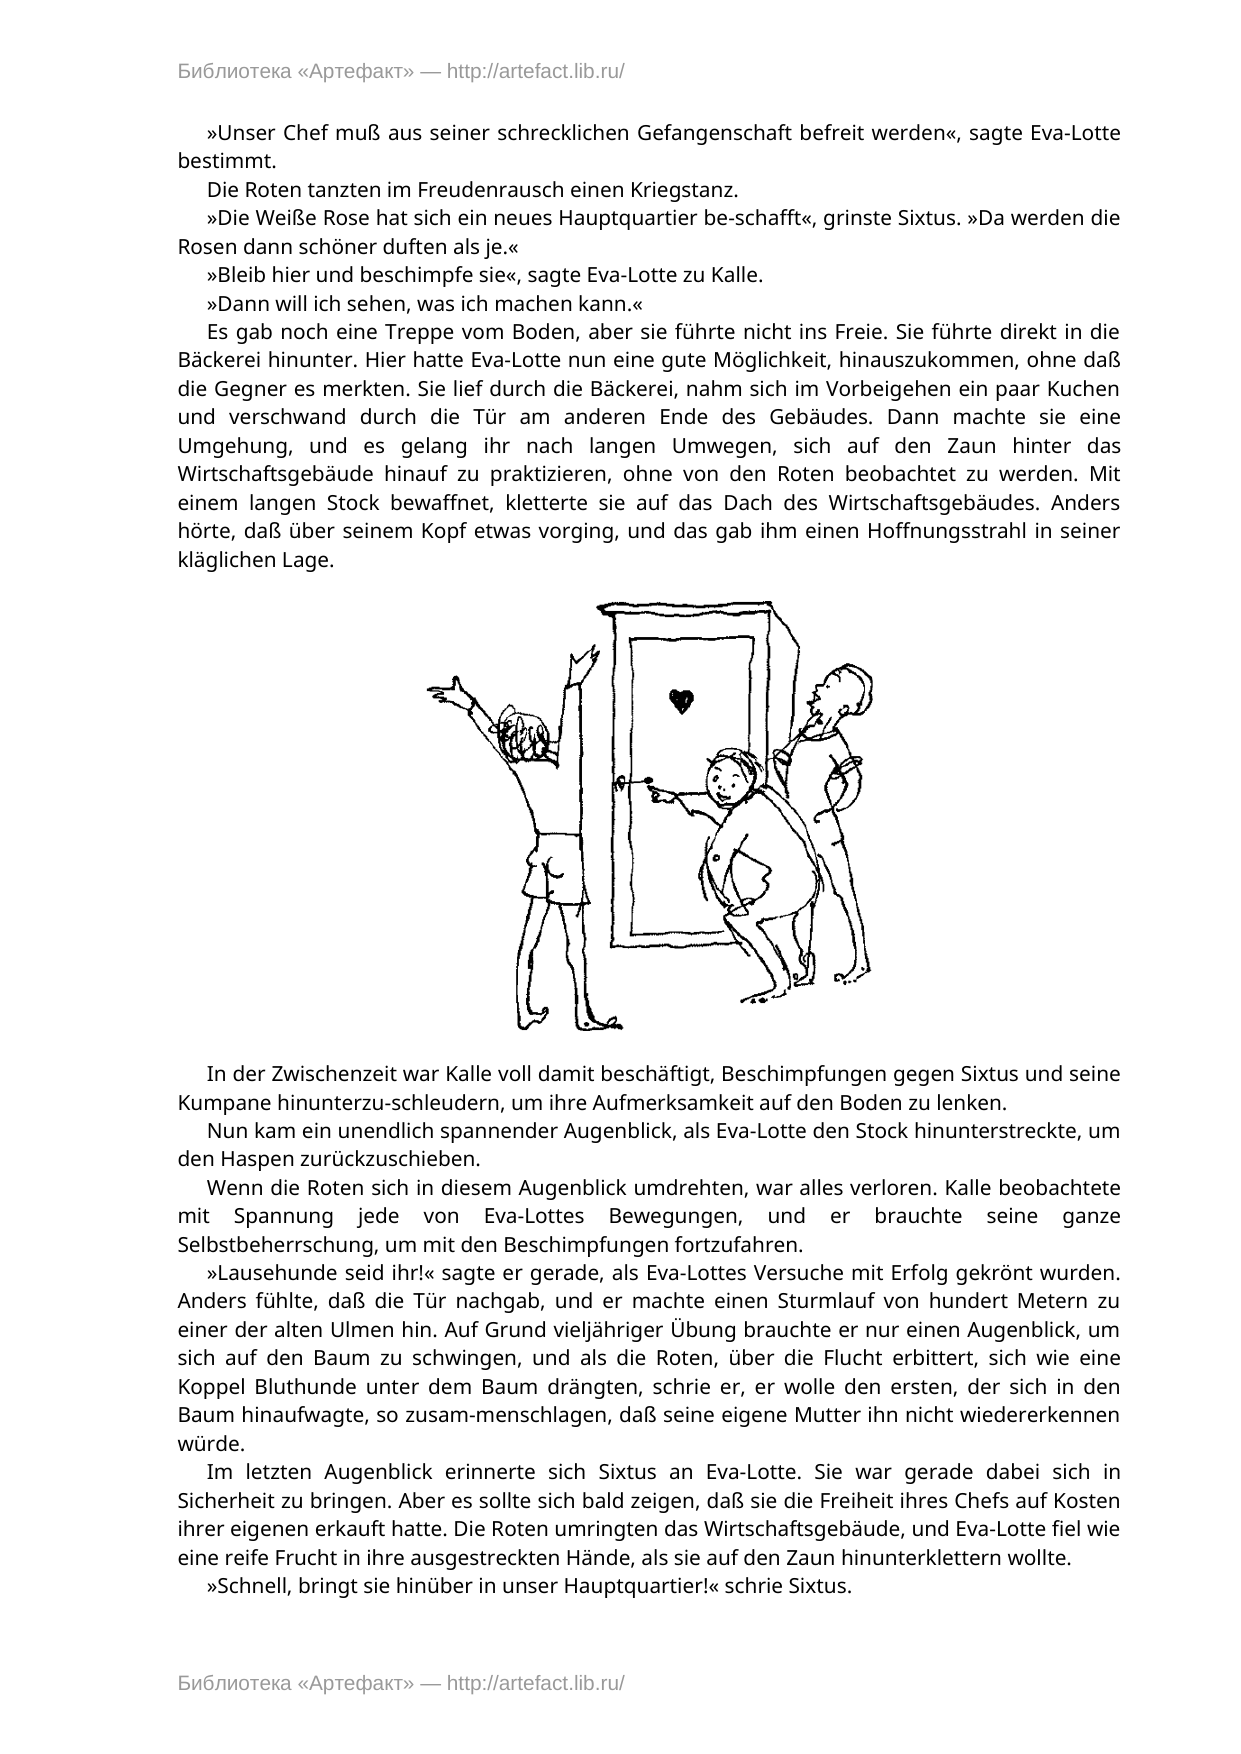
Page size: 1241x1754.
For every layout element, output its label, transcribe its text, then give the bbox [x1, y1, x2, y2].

picture [426, 601, 873, 1031]
text Wenn die Roten sich in diesem Augenblick umdrehten, war alles verloren. Kalle beobachtete mit Spannung jede von Eva-Lottes Bewegungen, und er brauchte seine ganze Selbstbeherrschung, um mit den Beschimpfungen fortzufahren. [177, 1173, 1122, 1258]
text Nun kam ein unendlich spannender Augenblick, als Eva-Lotte den Stock hinunterstreckte, um den Haspen zurückzuschieben. [177, 1116, 1122, 1173]
text Im letzten Augenblick erinnerte sich Sixtus an Eva-Lotte. Sie war gerade dabei sich in Sicherheit zu bringen. Aber es sollte sich bald zeigen, daß sie die Freiheit ihres Chefs auf Kosten ihrer eigenen erkauft hatte. Die Roten umringten das Wirtschaftsgebäude, und Eva-Lotte fiel wie eine reife Frucht in ihre ausgestreckten Hände, als sie auf den Zaun hinunterklettern wollte. [177, 1457, 1122, 1571]
text Die Roten tanzten im Freudenrausch einen Kriegstanz. [177, 175, 1122, 203]
text »Bleib hier und beschimpfe sie«, sagte Eva-Lotte zu Kalle. [177, 260, 1122, 289]
text »Schnell, bringt sie hinüber in unser Hauptquartier!« schrie Sixtus. [177, 1571, 1122, 1599]
text »Lausehunde seid ihr!« sagte er gerade, als Eva-Lottes Versuche mit Erfolg gekrönt wurden. Anders fühlte, daß die Tür nachgab, und er machte einen Sturmlauf von hundert Metern zu einer der alten Ulmen hin. Auf Grund vieljähriger Übung brauchte er nur einen Augenblick, um sich auf den Baum zu schwingen, und als die Roten, über die Flucht erbittert, sich wie eine Koppel Bluthunde unter dem Baum drängten, schrie er, er wolle den ersten, der sich in den Baum hinaufwagte, so zusam-menschlagen, daß seine eigene Mutter ihn nicht wiedererkennen würde. [177, 1258, 1122, 1457]
text In der Zwischenzeit war Kalle voll damit beschäftigt, Beschimpfungen gegen Sixtus und seine Kumpane hinunterzu-schleudern, um ihre Aufmerksamkeit auf den Boden zu lenken. [177, 1059, 1122, 1116]
text »Unser Chef muß aus seiner schrecklichen Gefangenschaft befreit werden«, sagte Eva-Lotte bestimmt. [177, 118, 1122, 175]
text »Die Weiße Rose hat sich ein neues Hauptquartier be-schafft«, grinste Sixtus. »Da werden die Rosen dann schöner duften als je.« [177, 203, 1122, 260]
text »Dann will ich sehen, was ich machen kann.« [177, 289, 1122, 317]
text Es gab noch eine Treppe vom Boden, aber sie führte nicht ins Freie. Sie führte direkt in die Bäckerei hinunter. Hier hatte Eva-Lotte nun eine gute Möglichkeit, hinauszukommen, ohne daß die Gegner es merkten. Sie lief durch die Bäckerei, nahm sich im Vorbeigehen ein paar Kuchen und verschwand durch die Tür am anderen Ende des Gebäudes. Dann machte sie eine Umgehung, und es gelang ihr nach langen Umwegen, sich auf den Zaun hinter das Wirtschaftsgebäude hinauf zu praktizieren, ohne von den Roten beobachtet zu werden. Mit einem langen Stock bewaffnet, kletterte sie auf das Dach des Wirtschaftsgebäudes. Anders hörte, daß über seinem Kopf etwas vorging, und das gab ihm einen Hoffnungsstrahl in seiner kläglichen Lage. [177, 317, 1122, 573]
